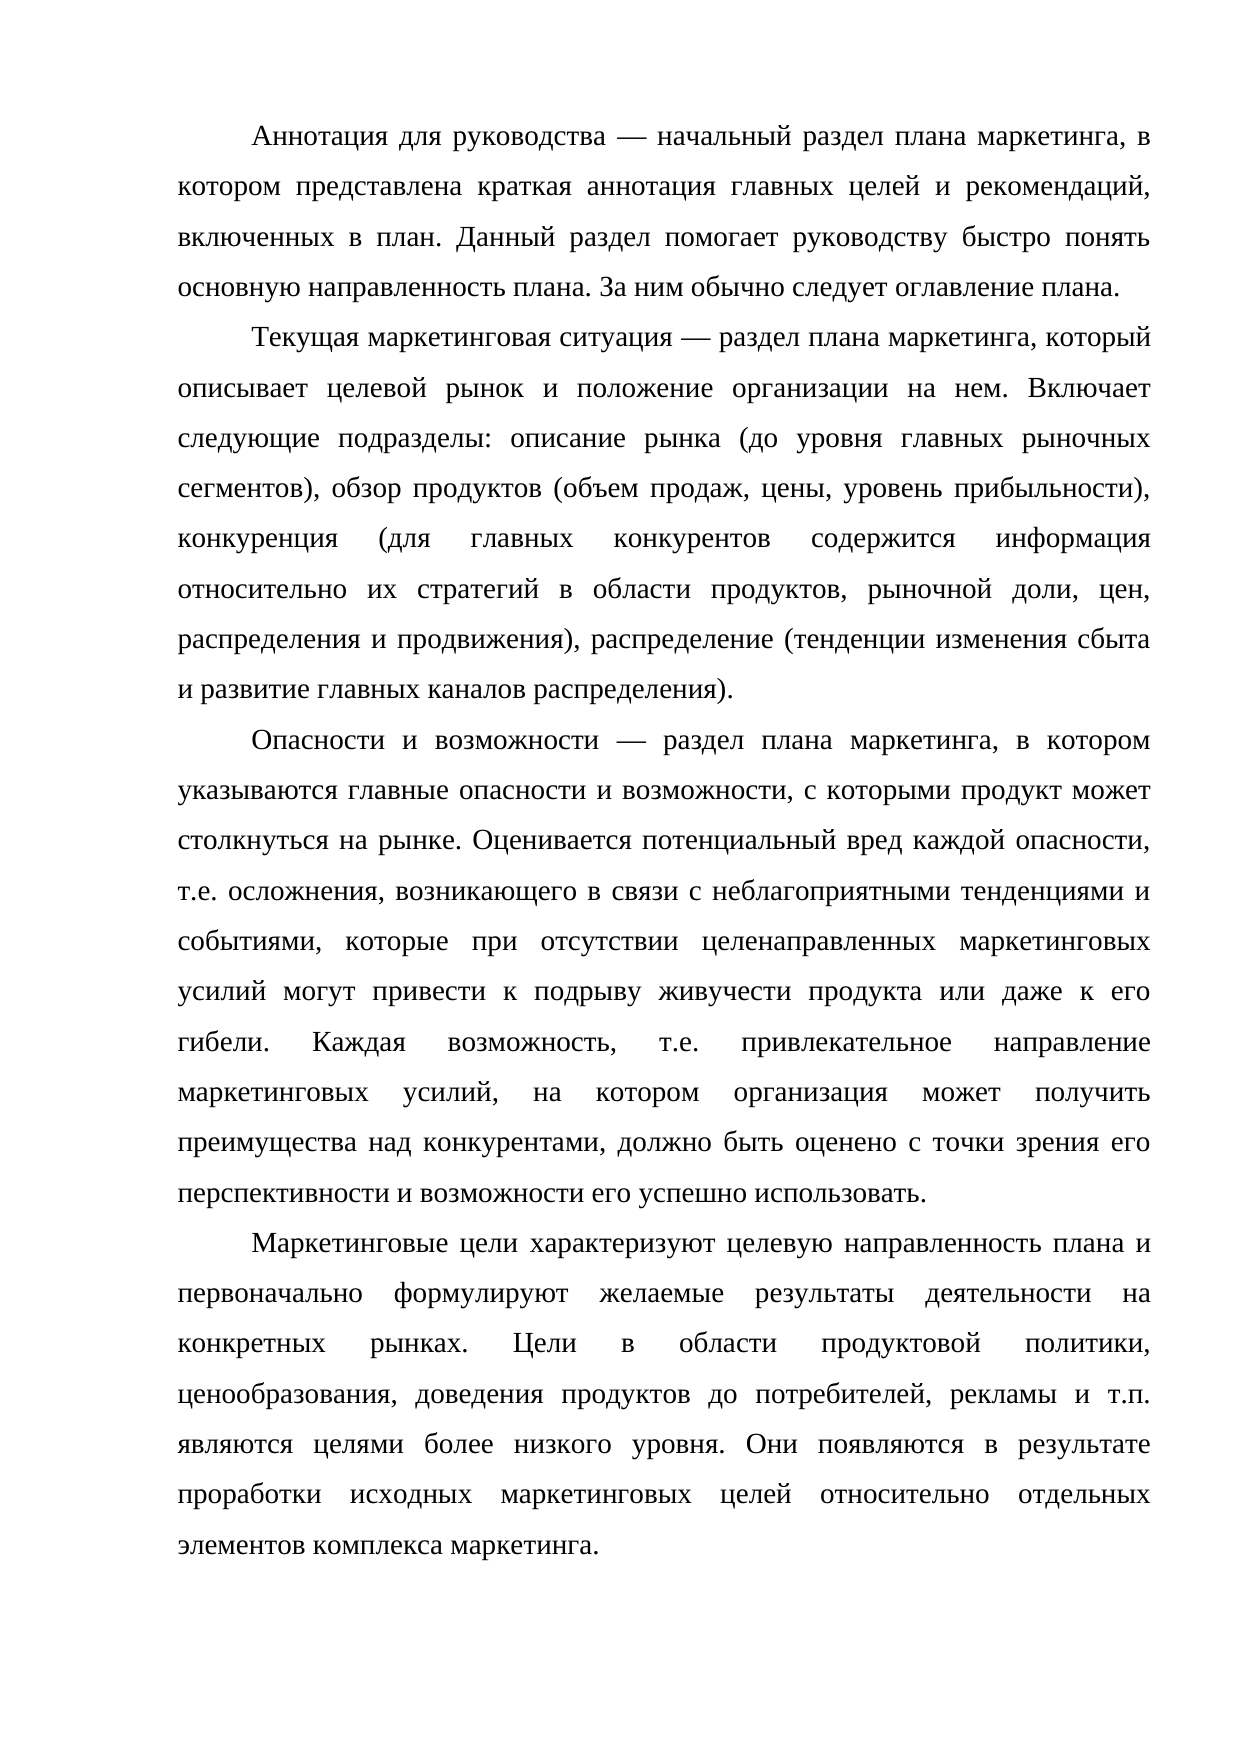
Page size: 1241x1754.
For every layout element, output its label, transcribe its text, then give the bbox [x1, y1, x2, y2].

text Опасности и возможности — раздел плана маркетинга, в котором указываются главные опасности и возможности, с которыми продукт может столкнуться на рынке. Оценивается потенциальный вред каждой опасности, т.е. осложнения, возникающего в связи с неблагоприятными тенденциями и событиями, которые при отсутствии целенаправленных маркетинговых усилий могут привести к подрыву живучести продукта или даже к его гибели. Каждая возможность, т.е. привлекательное направление маркетинговых усилий, на котором организация может получить преимущества над конкурентами, должно быть оценено с точки зрения его перспективности и возможности его успешно использовать. [177, 722, 1152, 1208]
text Аннотация для руководства — начальный раздел плана маркетинга, в котором представлена краткая аннотация главных целей и рекомендаций, включенных в план. Данный раздел помогает руководству быстро понять основную направленность плана. За ним обычно следует оглавление плана. [177, 118, 1152, 303]
text Текущая маркетинговая ситуация — раздел плана маркетинга, который описывает целевой рынок и положение организации на нем. Включает следующие подразделы: описание рынка (до уровня главных рыночных сегментов), обзор продуктов (объем продаж, цены, уровень прибыльности), конкуренция (для главных конкурентов содержится информация относительно их стратегий в области продуктов, рыночной доли, цен, распределения и продвижения), распределение (тенденции изменения сбыта и развитие главных каналов распределения). [177, 319, 1152, 705]
text Маркетинговые цели характеризуют целевую направленность плана и первоначально формулируют желаемые результаты деятельности на конкретных рынках. Цели в области продуктовой политики, ценообразования, доведения продуктов до потребителей, рекламы и т.п. являются целями более низкого уровня. Они появляются в результате проработки исходных маркетинговых целей относительно отдельных элементов комплекса маркетинга. [177, 1225, 1152, 1560]
